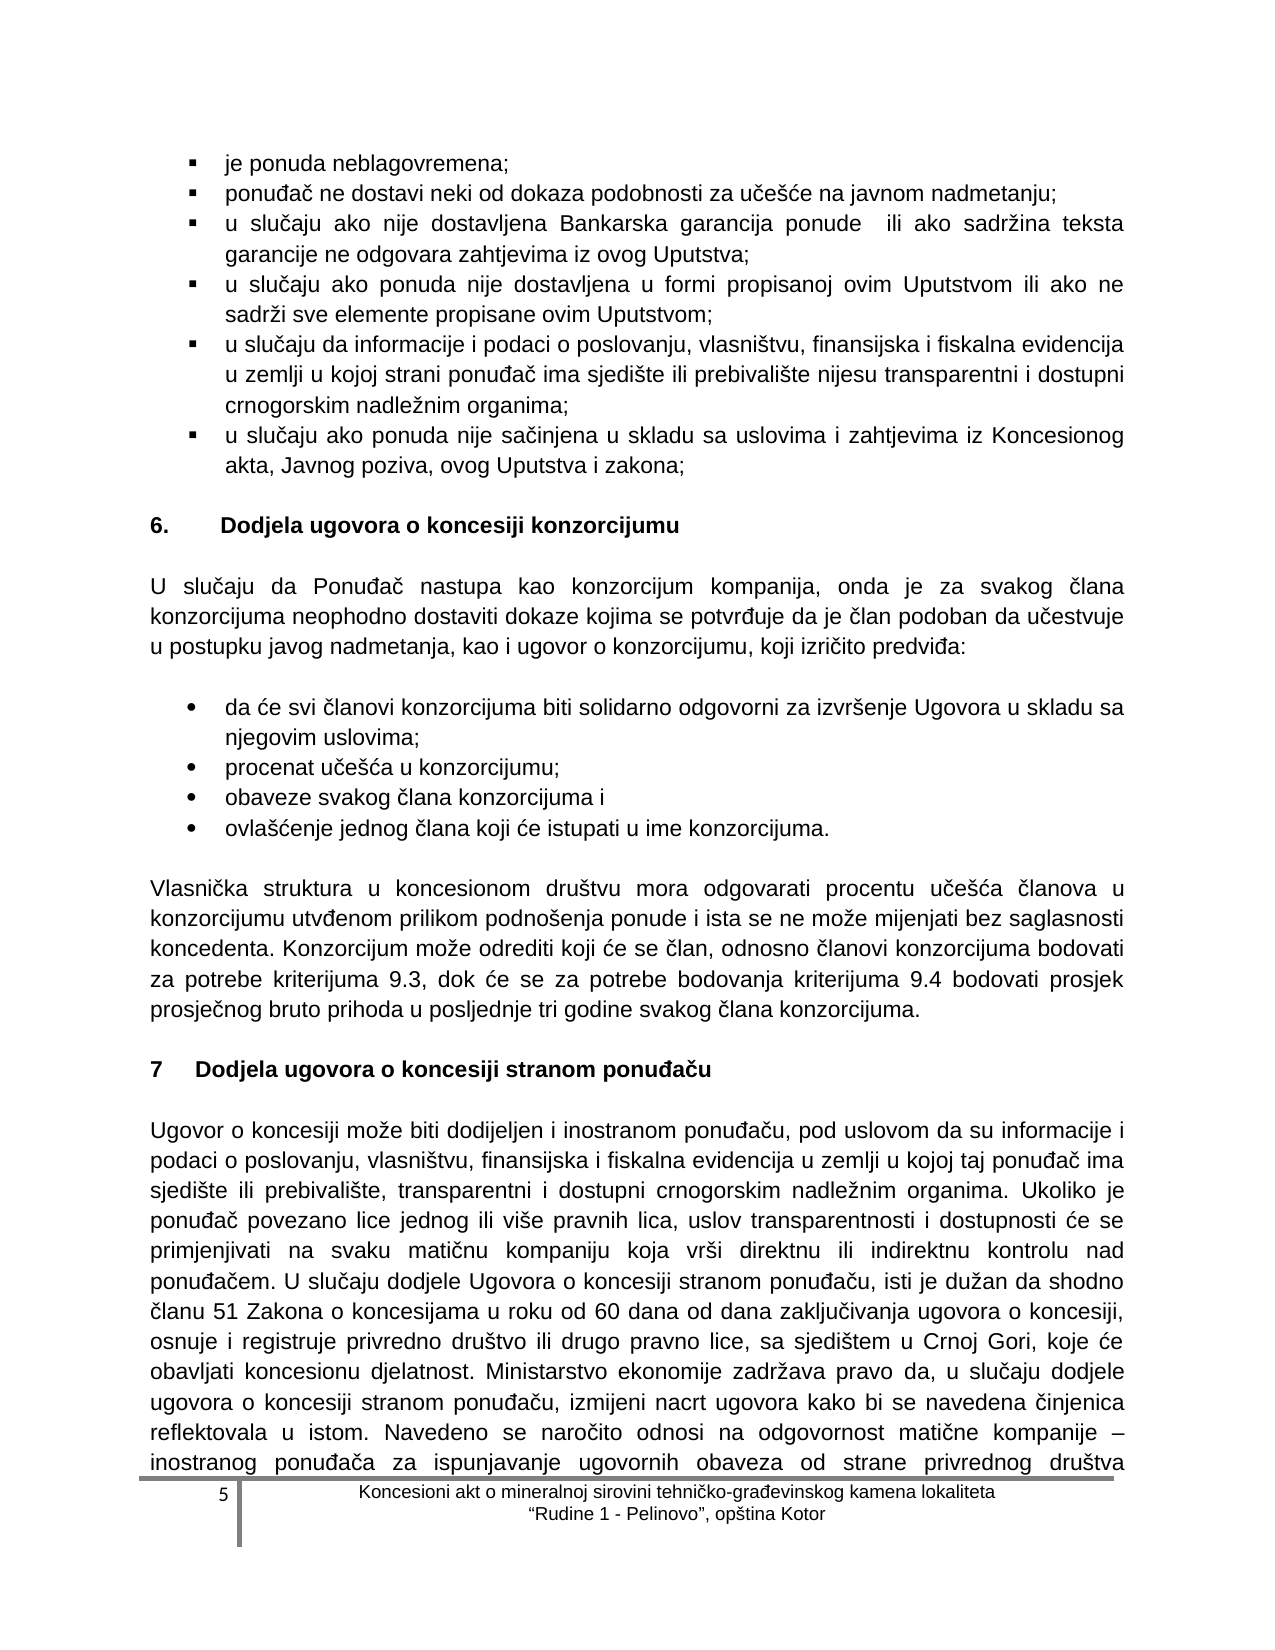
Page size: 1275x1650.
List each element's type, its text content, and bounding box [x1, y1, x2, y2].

list u slučaju ako ponuda nije sačinjena u skladu sa uslovima i zahtjevima iz Koncesionog akta, Javnog poziva, ovog Uputstva i zakona; [187, 422, 1125, 478]
list 6. Dodjela ugovora o koncesiji konzorcijumu [150, 512, 1125, 539]
list procenat učešća u konzorcijumu; [187, 754, 1125, 781]
list obaveze svakog člana konzorcijuma i [187, 784, 1125, 811]
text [150, 1117, 1125, 1475]
list je ponuda neblagovremena; [187, 150, 1125, 176]
list ponuđač ne dostavi neki od dokaza podobnosti za učešće na javnom nadmetanju; [187, 180, 1125, 207]
list da će svi članovi konzorcijuma biti solidarno odgovorni za izvršenje Ugovora u skladu sa njegovim uslovima; [187, 694, 1125, 750]
list u slučaju ako ponuda nije dostavljena u formi propisanoj ovim Uputstvom ili ako ne sadrži sve elemente propisane ovim Uputstvom; [187, 271, 1125, 327]
text U slučaju da Ponuđač nastupa kao konzorcijum kompanija, onda je za svakog člana konzorcijuma neophodno dostaviti dokaze kojima se potvrđuje da je član podoban da učestvuje u postupku javog nadmetanja, kao i ugovor o konzorcijumu, koji izričito predviđa: [150, 573, 1125, 660]
subtitle Dodjela ugovora o koncesiji stranom ponuđaču [150, 1056, 1125, 1083]
text Vlasnička struktura u koncesionom društvu mora odgovarati procentu učešća članova u konzorcijumu utvđenom prilikom podnošenja ponude i ista se ne može mijenjati bez saglasnosti koncedenta. Konzorcijum može odrediti koji će se član, odnosno članovi konzorcijuma bodovati za potrebe kriterijuma 9.3, dok će se za potrebe bodovanja kriterijuma 9.4 bodovati prosjek prosječnog bruto prihoda u posljednje tri godine svakog člana konzorcijuma. [150, 875, 1125, 1022]
list u slučaju da informacije i podaci o poslovanju, vlasništvu, finansijska i fiskalna evidencija u zemlji u kojoj strani ponuđač ima sjedište ili prebivalište nijesu transparentni i dostupni crnogorskim nadležnim organima; [187, 331, 1125, 418]
list u slučaju ako nije dostavljena Bankarska garancija ponude ili ako sadržina teksta garancije ne odgovara zahtjevima iz ovog Uputstva; [187, 210, 1125, 267]
list ovlašćenje jednog člana koji će istupati u ime konzorcijuma. [187, 814, 1125, 841]
